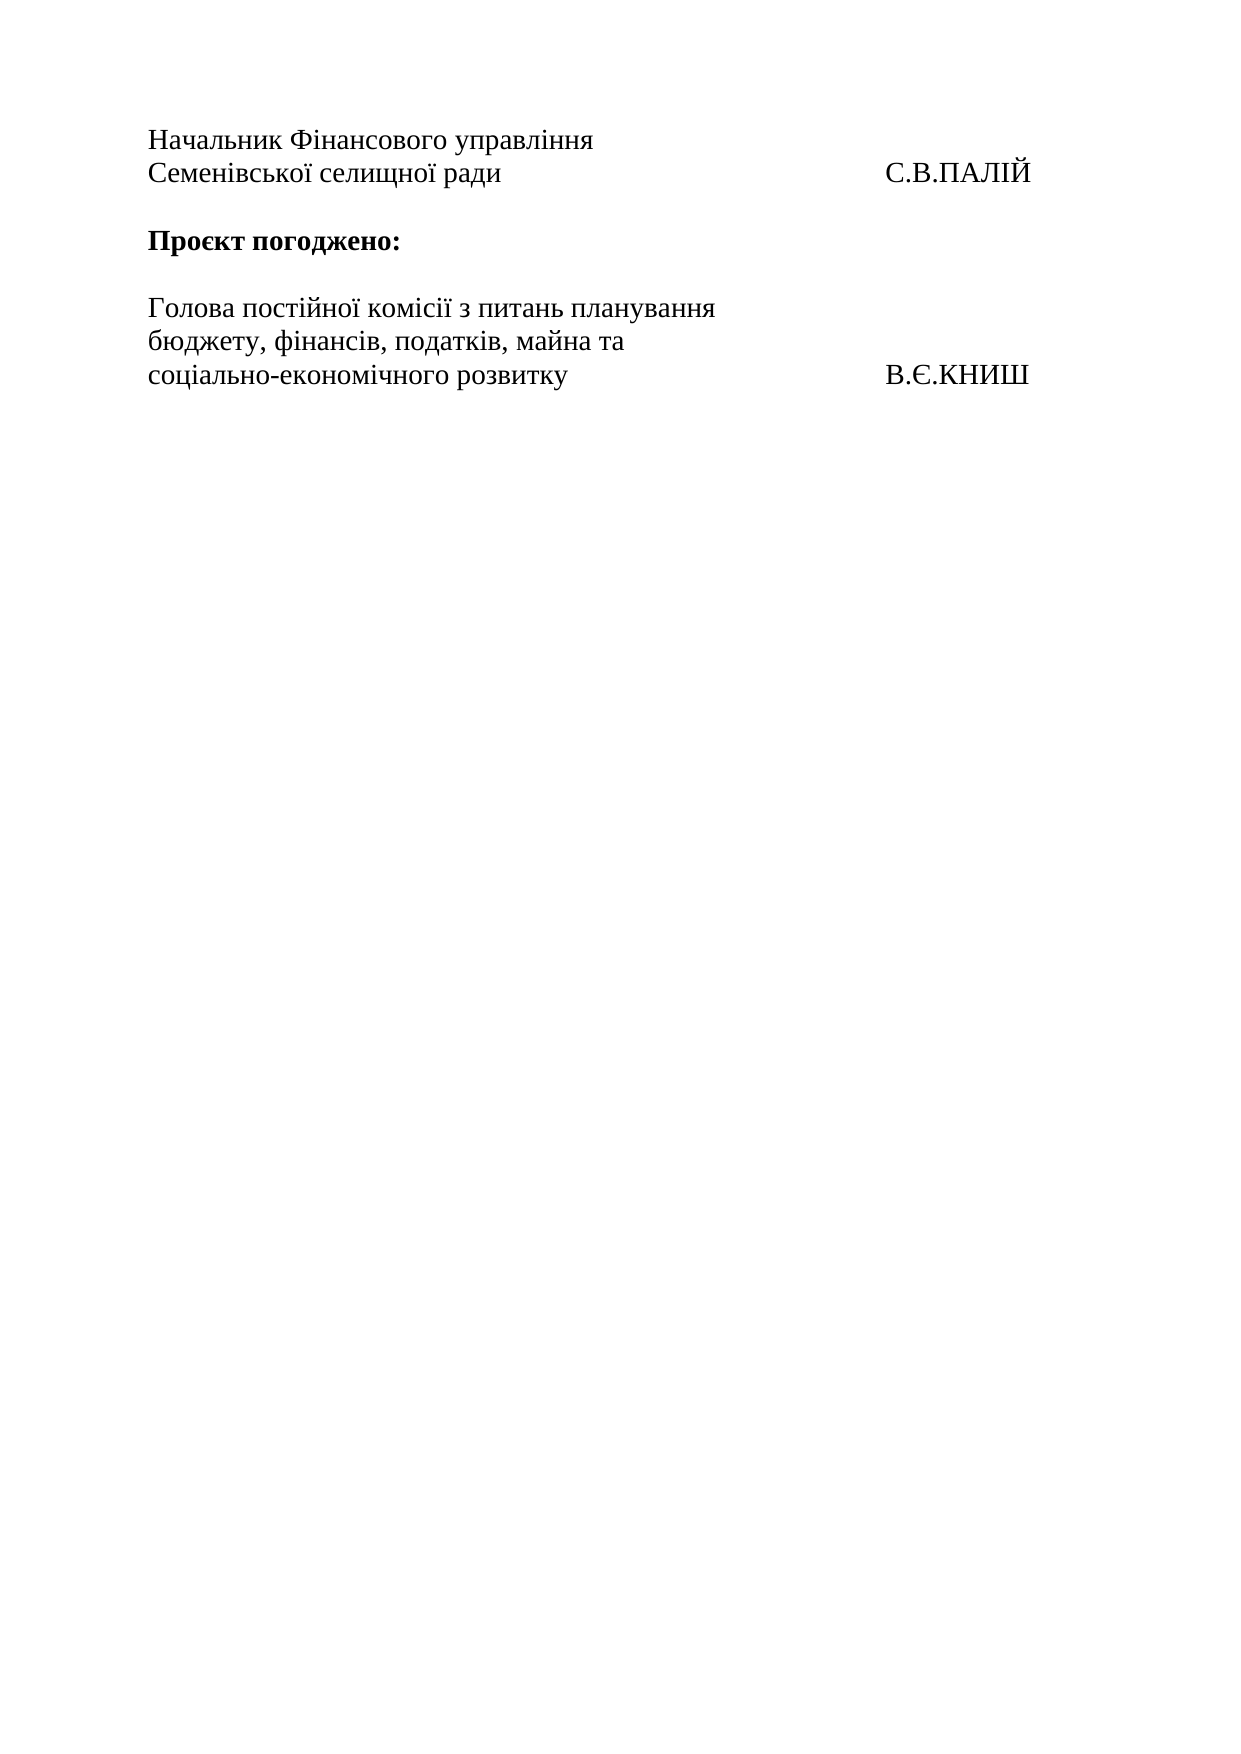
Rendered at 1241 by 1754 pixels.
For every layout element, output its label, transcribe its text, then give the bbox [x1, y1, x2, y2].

text Начальник Фінансового управління [148, 122, 1152, 156]
text Семенівської селищної ради С.В.ПАЛІЙ [148, 156, 1152, 189]
text Голова постійної комісії з питань планування [148, 290, 1152, 323]
text соціально-економічного розвитку В.Є.КНИШ [148, 357, 1152, 390]
text Проєкт погоджено: [148, 223, 1152, 256]
text бюджету, фінансів, податків, майна та [148, 323, 1152, 357]
